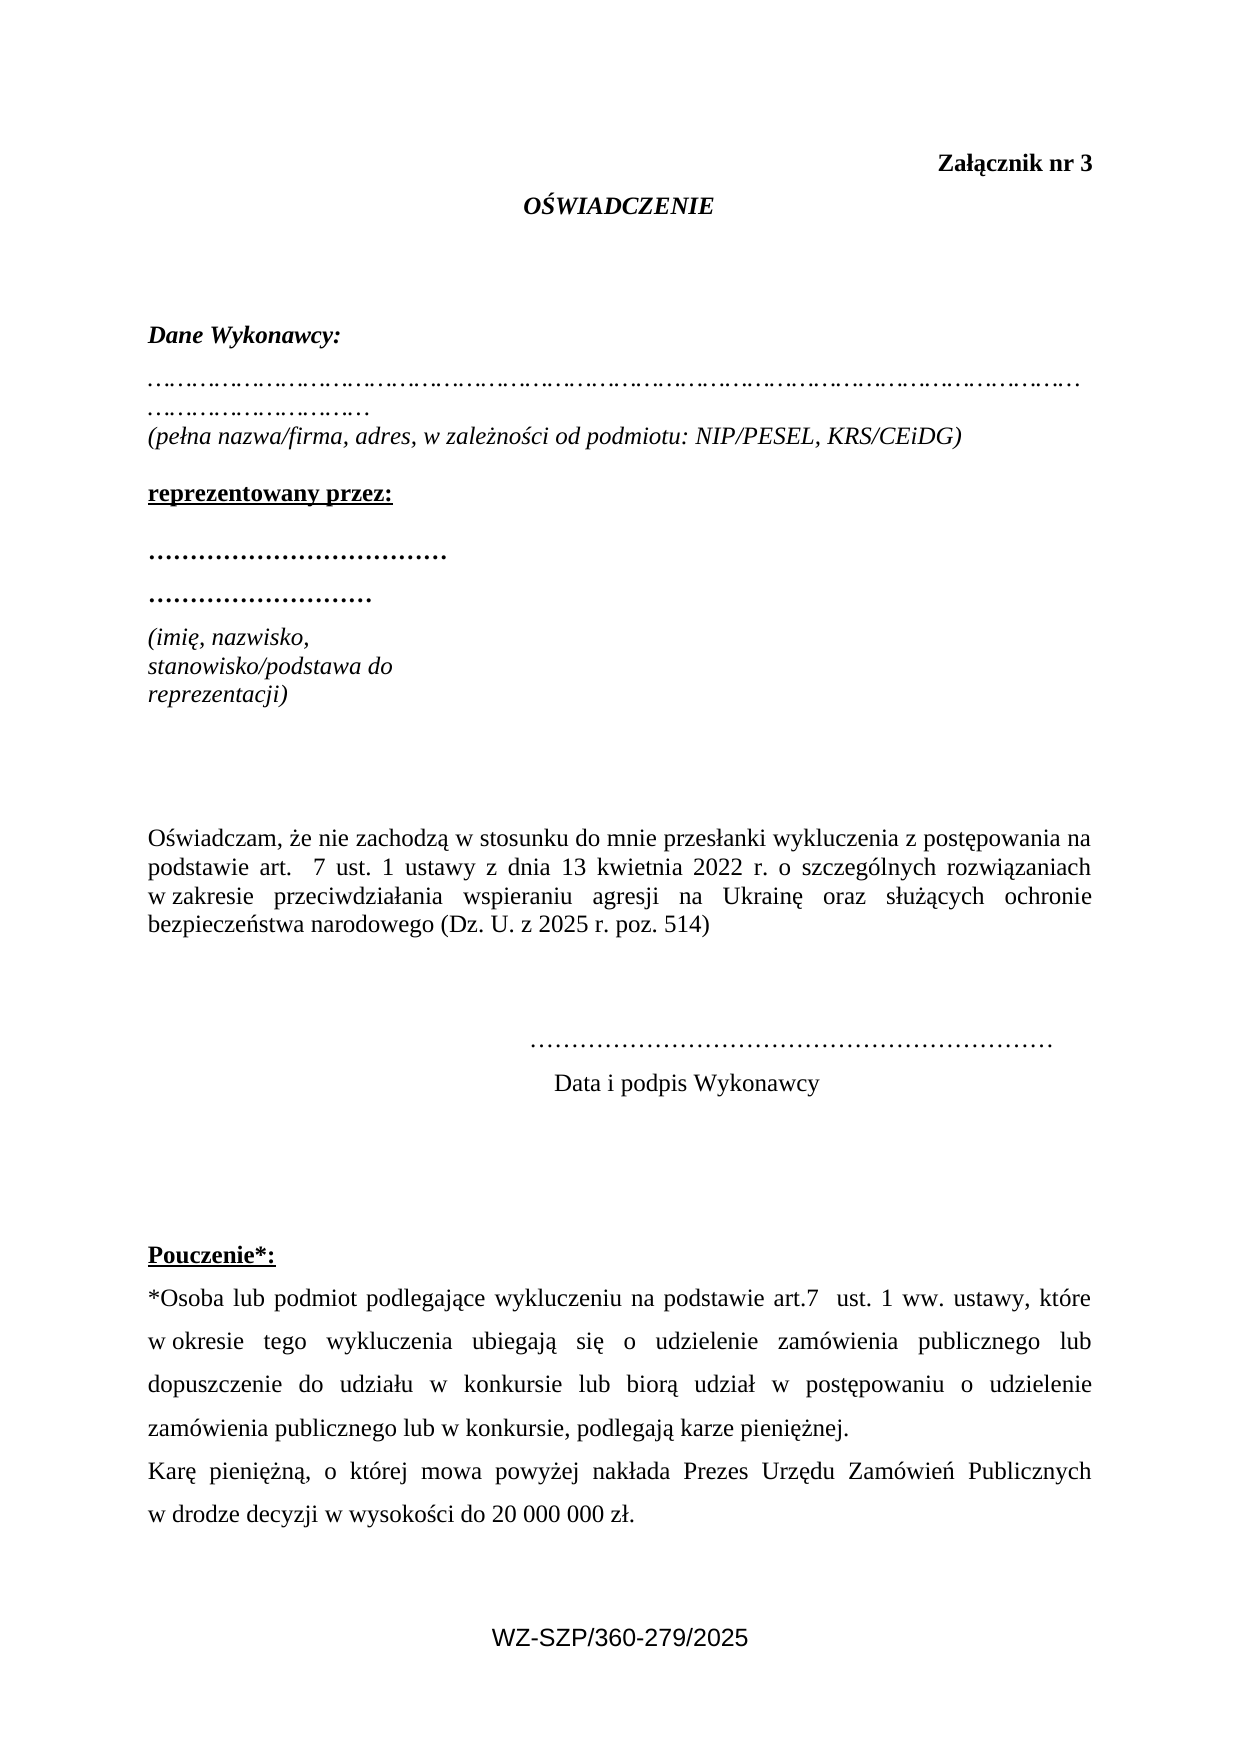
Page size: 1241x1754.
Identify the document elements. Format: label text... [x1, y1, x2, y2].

text Oświadczam, że nie zachodzą w stosunku do mnie przesłanki wykluczenia z postępowania na podstawie art. 7 ust. 1 ustawy z dnia 13 kwietnia 2022 r. o szczególnych rozwiązaniach w zakresie przeciwdziałania wspieraniu agresji na Ukrainę oraz służących ochronie bezpieczeństwa narodowego (Dz. U. z 2025 r. poz. 514) [148, 823, 1093, 938]
text reprezentowany przez: [148, 478, 1093, 507]
text (imię, nazwisko, stanowisko/podstawa do reprezentacji) [148, 622, 472, 708]
text ……………………………………………………… [148, 536, 472, 608]
text *Osoba lub podmiot podlegające wykluczeniu na podstawie art.7 ust. 1 ww. ustawy, które w okresie tego wykluczenia ubiegają się o udzielenie zamówienia publicznego lub dopuszczenie do udziału w konkursie lub biorą udział w postępowaniu o udzielenie zamówienia publicznego lub w konkursie, podlegają karze pieniężnej. [148, 1283, 1093, 1441]
text Data i podpis Wykonawcy [148, 1068, 1093, 1096]
text Pouczenie*: [148, 1240, 1093, 1269]
text Dane Wykonawcy: [148, 320, 1093, 349]
text (pełna nazwa/firma, adres, w zależności od podmiotu: NIP/PESEL, KRS/CEiDG) [148, 421, 1093, 449]
text Załącznik nr 3 [148, 148, 1093, 176]
text OŚWIADCZENIE [148, 191, 1093, 219]
text ………………………………………………………………………………………………………………………………………… [148, 363, 1093, 421]
text ……………………………………………………… [148, 1024, 1093, 1053]
text Karę pieniężną, o której mowa powyżej nakłada Prezes Urzędu Zamówień Publicznych w drodze decyzji w wysokości do 20 000 000 zł. [148, 1456, 1093, 1528]
